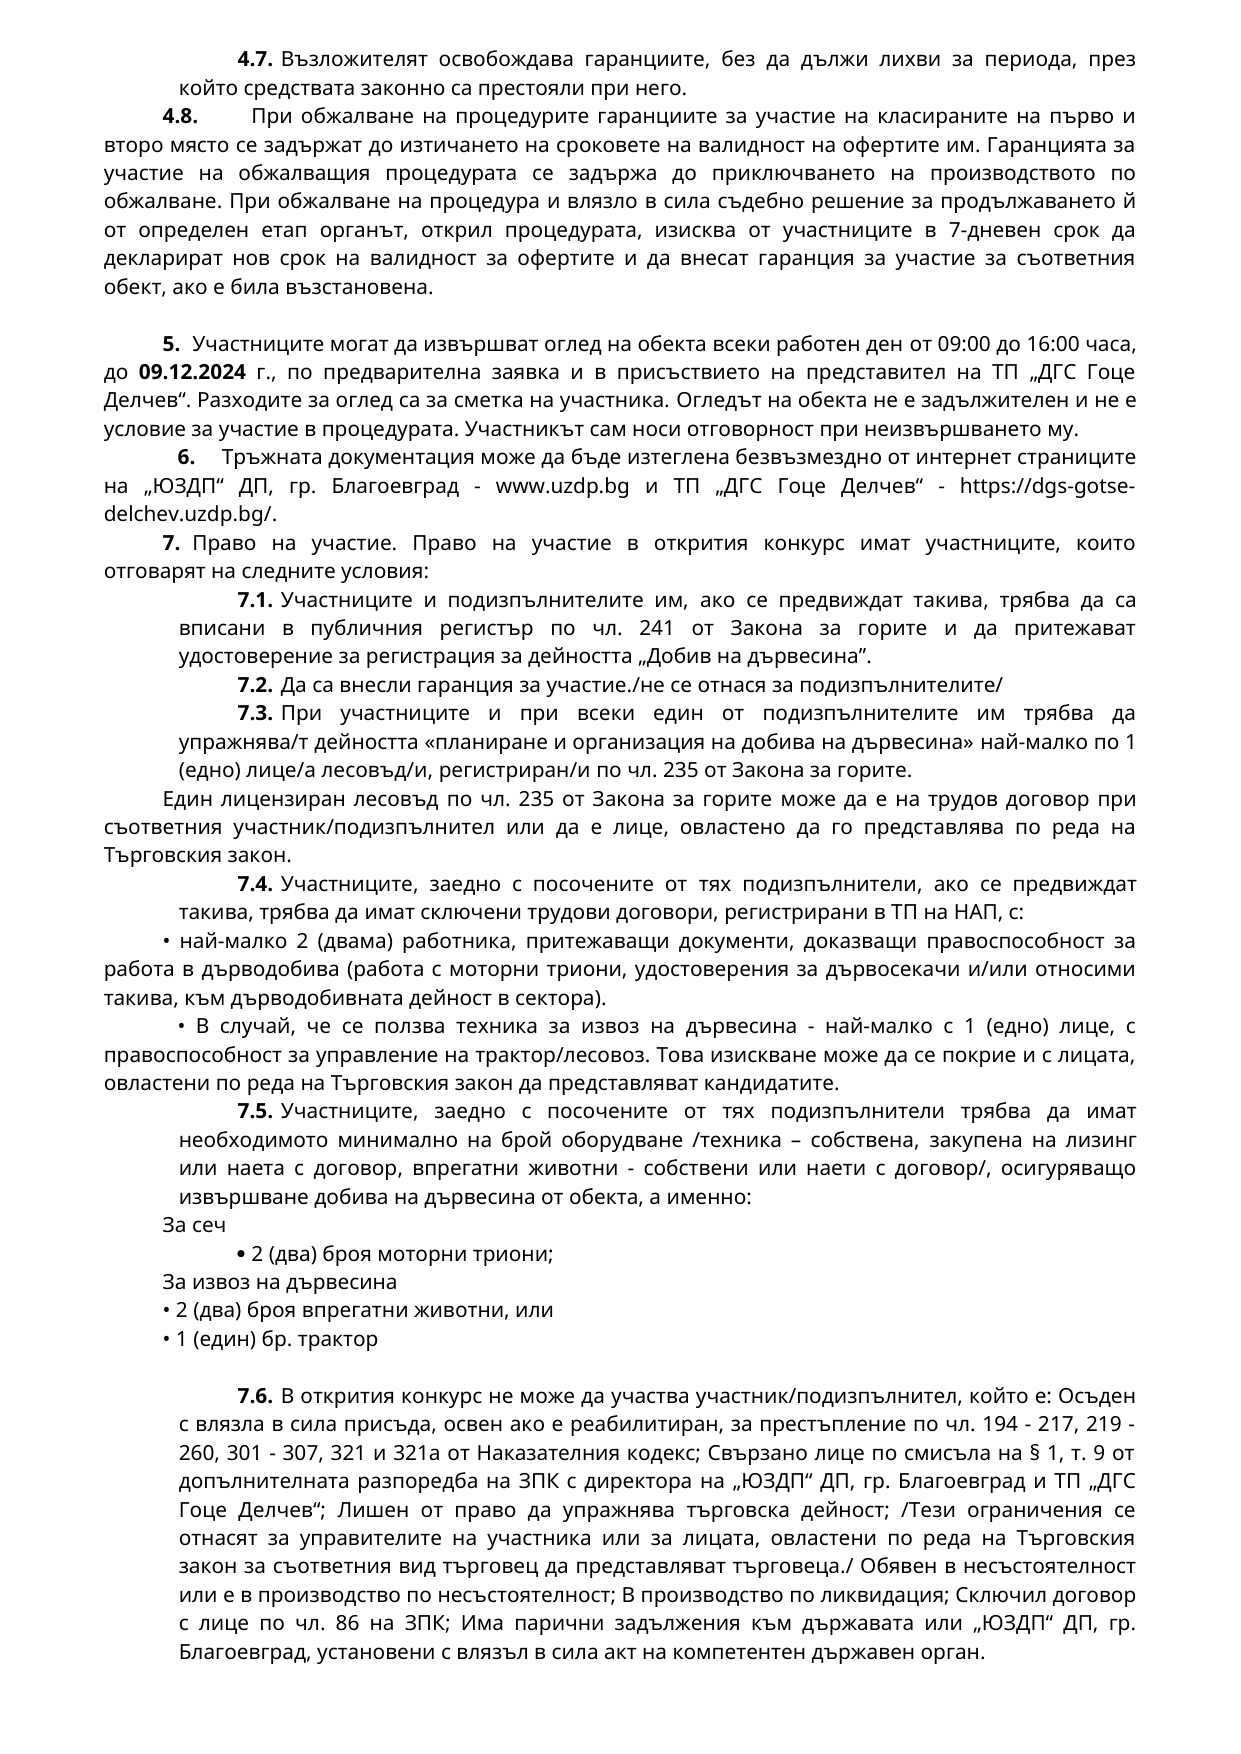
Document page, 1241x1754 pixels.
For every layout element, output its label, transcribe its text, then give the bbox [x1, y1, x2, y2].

list • 2 (два) броя впрегатни животни, или [103, 1296, 1137, 1324]
list Тръжната документация може да бъде изтеглена безвъзмездно от интернет страниците на „ЮЗДП“ ДП, гр. Благоевград - www.uzdp.bg и ТП „ДГС Гоце Делчев“ - https://dgs-gotse-delchev.uzdp.bg/. [103, 442, 1137, 528]
list Участниците, заедно с посочените от тях подизпълнители трябва да имат необходимото минимално на брой оборудване /техника – собствена, закупена на лизинг или наета с договор, впрегатни животни - собствени или наети с договор/, осигуряващо извършване добива на дървесина от обекта, а именно: [178, 1097, 1137, 1210]
list В открития конкурс не може да участва участник/подизпълнител, който е: Осъден с влязла в сила присъда, освен ако е реабилитиран, за престъпление по чл. 194 - 217, 219 - 260, 301 - 307, 321 и 321а от Наказателния кодекс; Свързано лице по смисъла на § 1, т. 9 от допълнителната разпоредба на ЗПК с директора на „ЮЗДП“ ДП, гр. Благоевград и ТП „ДГС Гоце Делчев“; Лишен от право да упражнява търговска дейност; /Тези ограничения се отнасят за управителите на участника или за лицата, овластени по реда на Търговския закон за съответния вид търговец да представляват търговеца./ Обявен в несъстоятелност или е в производство по несъстоятелност; В производство по ликвидация; Сключил договор с лице по чл. 86 на ЗПК; Има парични задължения към държавата или „ЮЗДП“ ДП, гр. Благоевград, установени с влязъл в сила акт на компетентен държавен орган. [178, 1381, 1137, 1665]
list При участниците и при всеки един от подизпълнителите им трябва да упражнява/т дейността «планиране и организация на добива на дървесина» най-малко по 1 (едно) лице/а лесовъд/и, регистриран/и по чл. 235 от Закона за горите. [178, 698, 1137, 784]
list Участниците, заедно с посочените от тях подизпълнители, ако се предвиждат такива, трябва да имат сключени трудови договори, регистрирани в ТП на НАП, с: [178, 869, 1137, 926]
list За извоз на дървесина [103, 1267, 1137, 1296]
list • 1 (един) бр. трактор [103, 1324, 1137, 1352]
list Един лицензиран лесовъд по чл. 235 от Закона за горите може да е на трудов договор при съответния участник/подизпълнител или да е лице, овластено да го представлява по реда на Търговския закон. [103, 784, 1137, 869]
list Участниците могат да извършват оглед на обекта всеки работен ден от 09:00 до 16:00 часа, до 09.12.2024 г., по предварителна заявка и в присъствието на представител на ТП „ДГС Гоце Делчев“. Разходите за оглед са за сметка на участника. Огледът на обекта не е задължителен и не е условие за участие в процедурата. Участникът сам носи отговорност при неизвършването му. [103, 329, 1137, 442]
list За сеч [103, 1210, 1137, 1239]
list Възложителят освобождава гаранциите, без да дължи лихви за периода, през който средствата законно са престояли при него. [178, 44, 1137, 101]
list При обжалване на процедурите гаранциите за участие на класираните на първо и второ място се задържат до изтичането на сроковете на валидност на офертите им. Гаранцията за участие на обжалващия процедурата се задържа до приключването на производството по обжалване. При обжалване на процедура и влязло в сила съдебно решение за продължаването й от определен етап органът, открил процедурата, изисква от участниците в 7-дневен срок да декларират нов срок на валидност за офертите и да внесат гаранция за участие за съответния обект, ако е била възстановена. [103, 101, 1137, 300]
list Право на участие. Право на участие в открития конкурс имат участниците, които отговарят на следните условия: [103, 528, 1137, 585]
list Участниците и подизпълнителите им, ако се предвиждат такива, трябва да са вписани в публичния регистър по чл. 241 от Закона за горите и да притежават удостоверение за регистрация за дейността „Добив на дървесина”. [178, 585, 1137, 670]
list 2 (два) броя моторни триони; [178, 1239, 1137, 1267]
list Да са внесли гаранция за участие./не се отнася за подизпълнителите/ [178, 670, 1137, 698]
list • В случай, че се ползва техника за извоз на дървесина - най-малко с 1 (едно) лице, с правоспособност за управление на трактор/лесовоз. Това изискване може да се покрие и с лицата, овластени по реда на Търговския закон да представляват кандидатите. [103, 1011, 1137, 1097]
list • най-малко 2 (двама) работника, притежаващи документи, доказващи правоспособност за работа в дърводобива (работа с моторни триони, удостоверения за дървосекачи и/или относими такива, към дърводобивната дейност в сектора). [103, 926, 1137, 1011]
